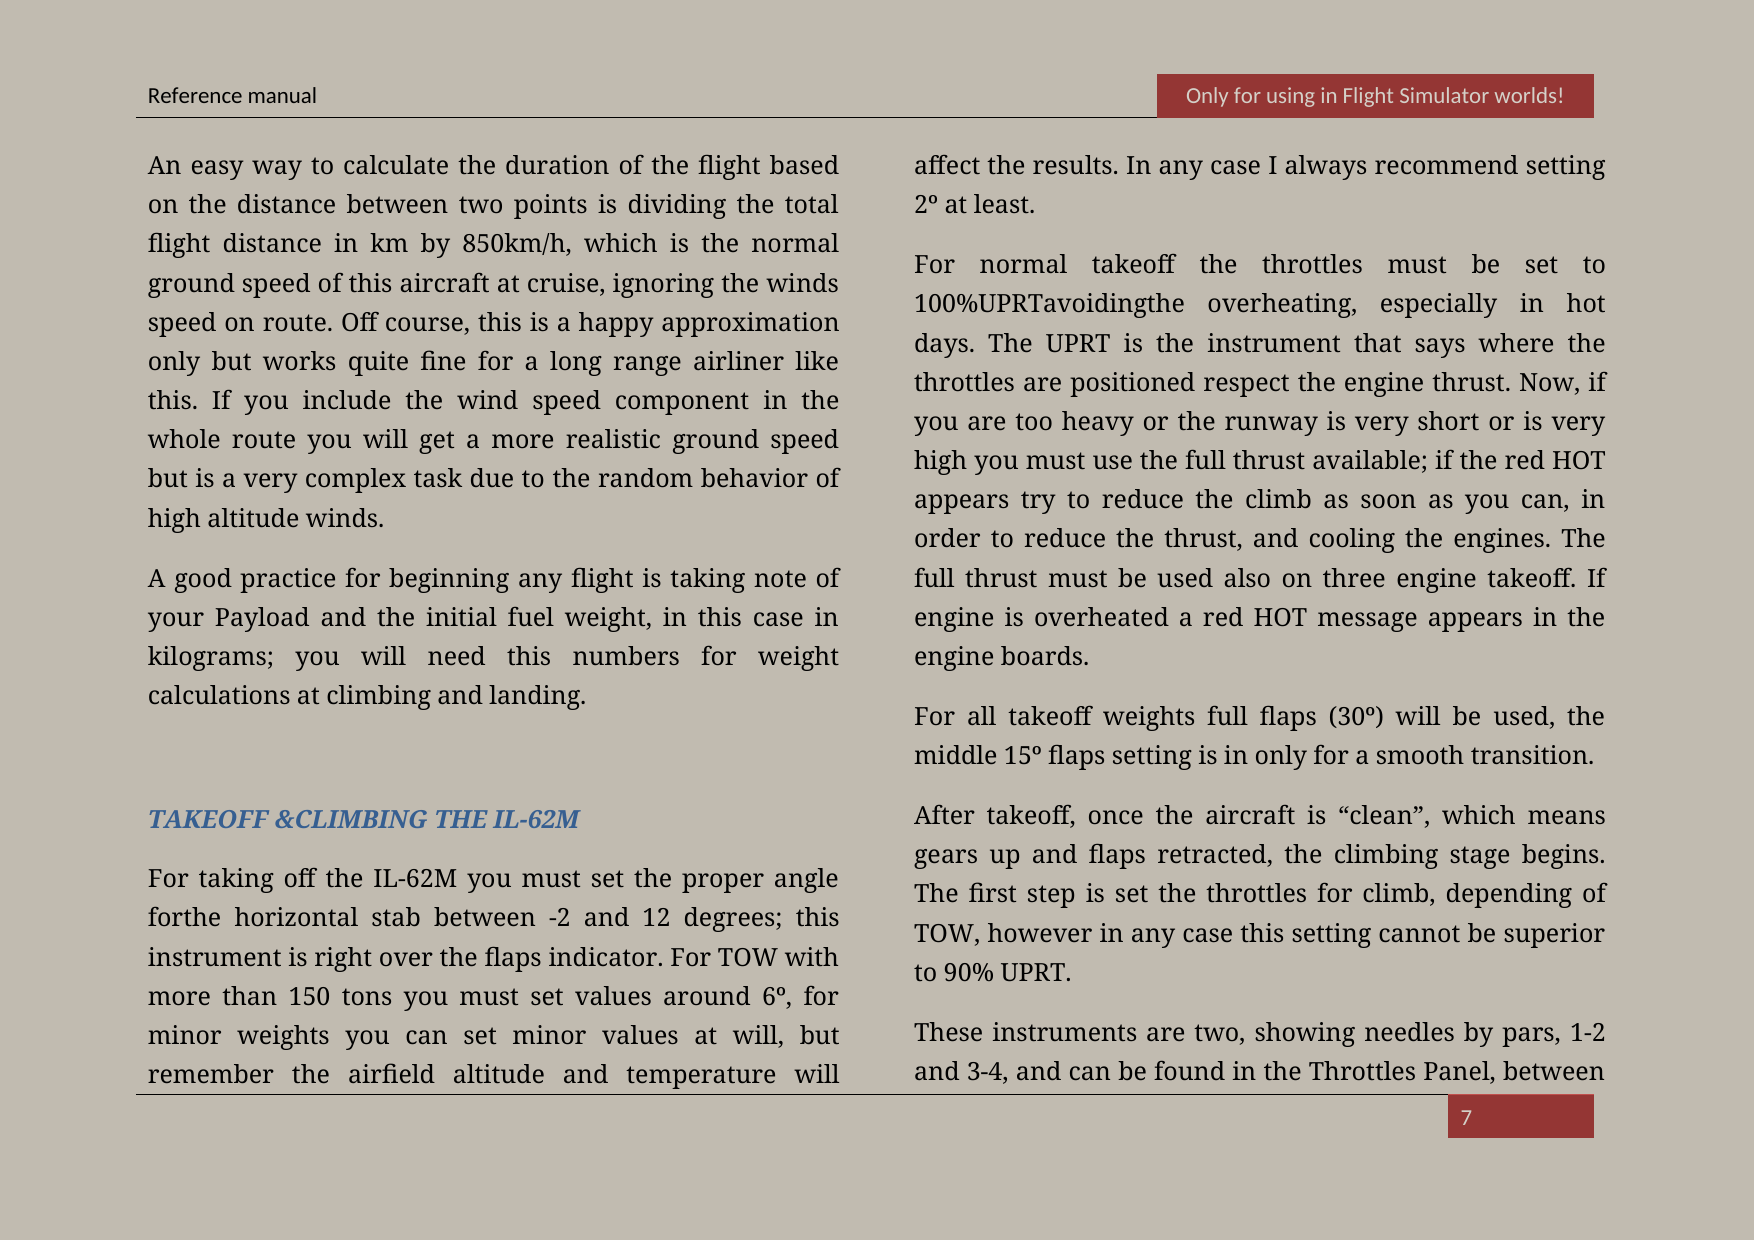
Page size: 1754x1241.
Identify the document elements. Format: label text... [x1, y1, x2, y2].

text For normal takeoff the throttles must be set to 100%UPRTavoidingthe overheating, especially in hot days. The UPRT is the instrument that says where the throttles are positioned respect the engine thrust. Now, if you are too heavy or the runway is very short or is very high you must use the full thrust available; if the red HOT appears try to reduce the climb as soon as you can, in order to reduce the thrust, and cooling the engines. The full thrust must be used also on three engine takeoff. If engine is overheated a red HOT message appears in the engine boards. [914, 247, 1606, 673]
text For taking off the IL-62M you must set the proper angle forthe horizontal stab between -2 and 12 degrees; this instrument is right over the flaps indicator. For TOW with more than 150 tons you must set values around 6º, for minor weights you can set minor values at will, but remember the airfield altitude and temperature will affect the results. In any case I always recommend setting 2º at least. [148, 861, 840, 1091]
subtitle TAKEOFF &CLIMBING THE IL-62M [148, 802, 840, 836]
text An easy way to calculate the duration of the flight based on the distance between two points is dividing the total flight distance in km by 850km/h, which is the normal ground speed of this aircraft at cruise, ignoring the winds speed on route. Off course, this is a happy approximation only but works quite fine for a long range airliner like this. If you include the wind speed component in the whole route you will get a more realistic ground speed but is a very complex task due to the random behavior of high altitude winds. [148, 148, 840, 534]
text For all takeoff weights full flaps (30º) will be used, the middle 15º flaps setting is in only for a smooth transition. [914, 698, 1606, 772]
text After takeoff, once the aircraft is “clean”, which means gears up and flaps retracted, the climbing stage begins. The first step is set the throttles for climb, depending of TOW, however in any case this setting cannot be superior to 90% UPRT. [914, 798, 1606, 988]
text For taking off the IL-62M you must set the proper angle forthe horizontal stab between -2 and 12 degrees; this instrument is right over the flaps indicator. For TOW with more than 150 tons you must set values around 6º, for minor weights you can set minor values at will, but remember the airfield altitude and temperature will affect the results. In any case I always recommend setting 2º at least. [914, 148, 1606, 221]
text A good practice for beginning any flight is taking note of your Payload and the initial fuel weight, in this case in kilograms; you will need this numbers for weight calculations at climbing and landing. [148, 560, 840, 712]
